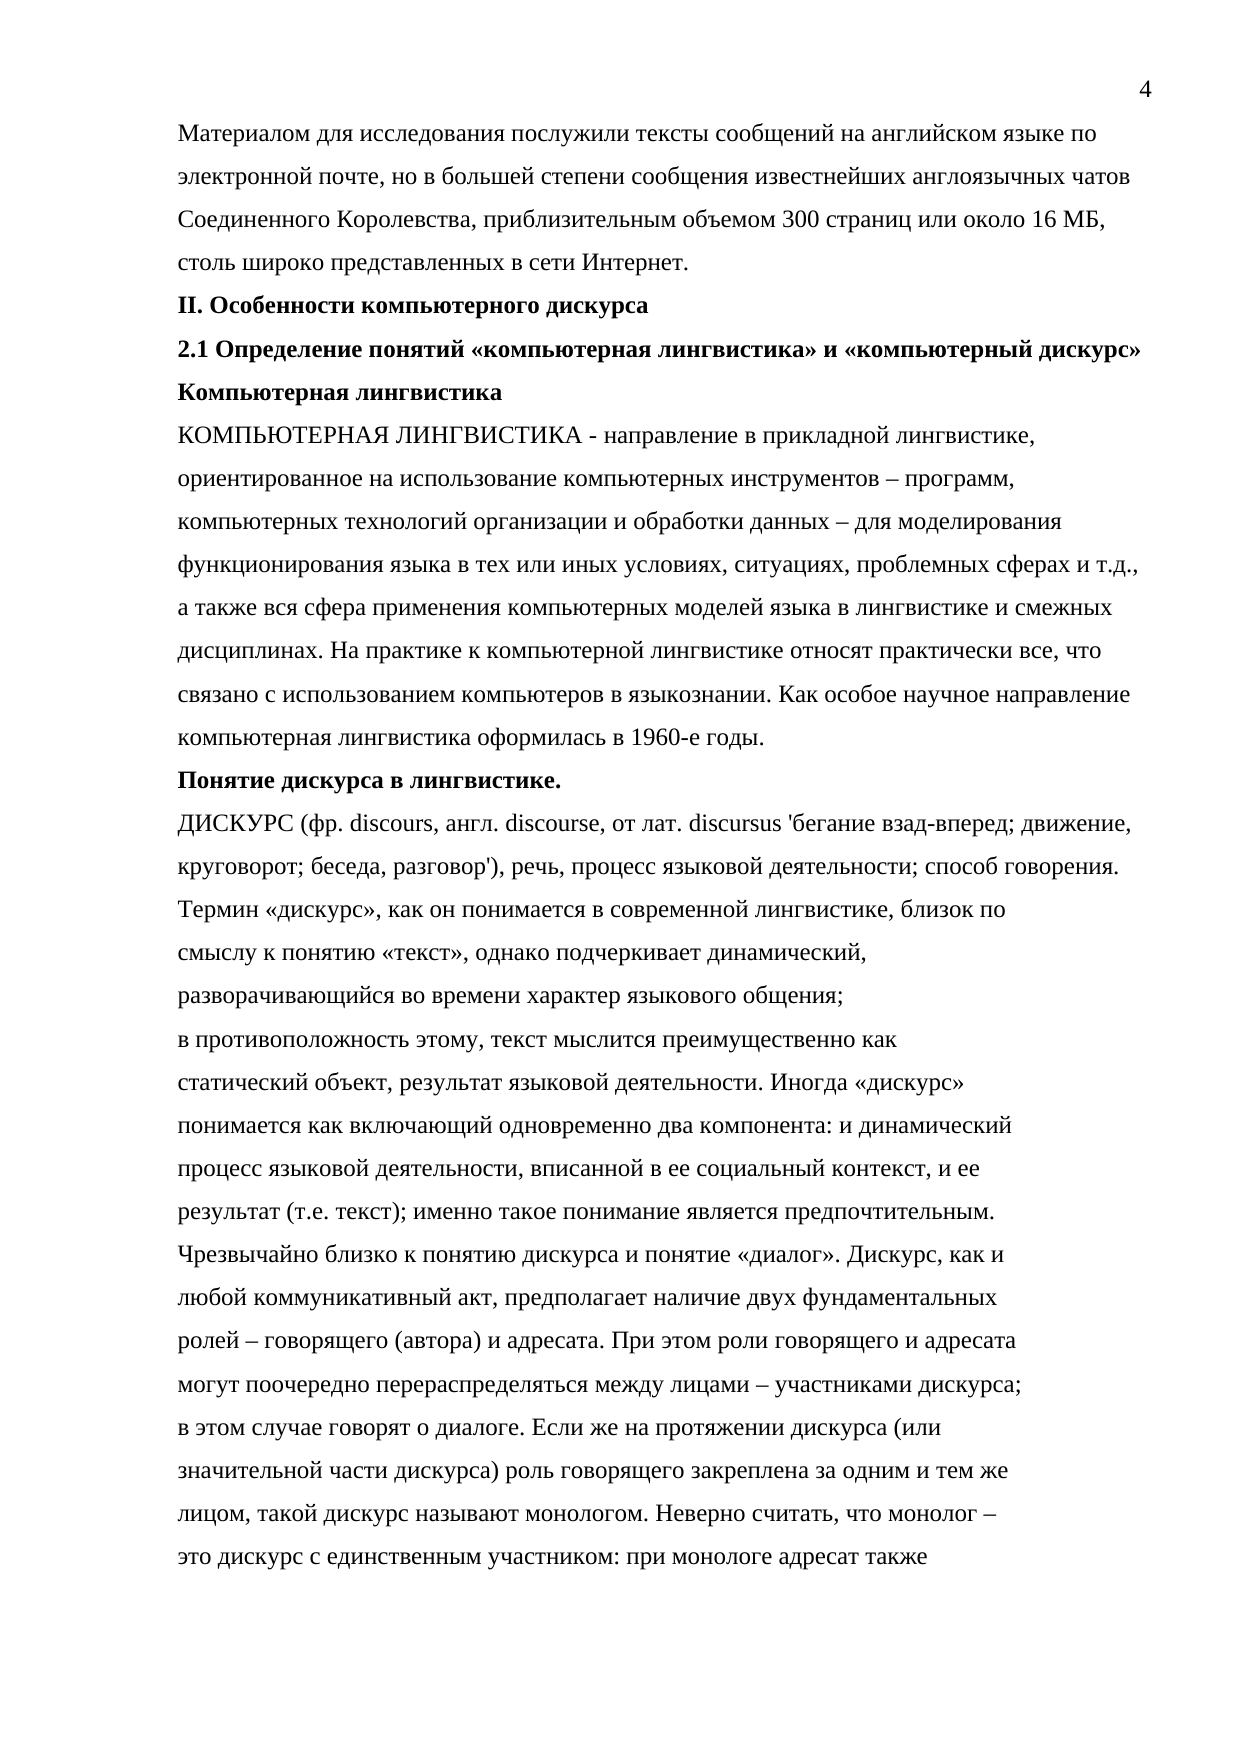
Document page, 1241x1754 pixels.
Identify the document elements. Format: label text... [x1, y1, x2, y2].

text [177, 894, 1033, 1570]
text II. Особенности компьютерного дискурса [177, 291, 1152, 319]
text Материалом для исследования послужили тексты сообщений на английском языке по электронной почте, но в большей степени сообщения известнейших англоязычных чатов Соединенного Королевства, приблизительным объемом 300 страниц или около 16 МБ, столь широко представленных в сети Интернет. [177, 118, 1152, 276]
text КОМПЬЮТЕРНАЯ ЛИНГВИСТИКА - направление в прикладной лингвистике, ориентированное на использование компьютерных инструментов – программ, компьютерных технологий организации и обработки данных – для моделирования функционирования языка в тех или иных условиях, ситуациях, проблемных сферах и т.д., а также вся сфера применения компьютерных моделей языка в лингвистике и смежных дисциплинах. На практике к компьютерной лингвистике относят практически все, что связано с использованием компьютеров в языкознании. Как особое научное направление компьютерная лингвистика оформилась в 1960-е годы. [177, 420, 1152, 751]
text 2.1 Определение понятий «компьютерная лингвистика» и «компьютерный дискурс» [177, 334, 1152, 362]
text Компьютерная лингвистика [177, 377, 1152, 406]
text ДИСКУРС (фр. discours, англ. discourse, от лат. discursus 'бегание взад-вперед; движение, круговорот; беседа, разговор'), речь, процесс языковой деятельности; способ говорения. [177, 808, 1152, 880]
text Понятие дискурса в лингвистике. [177, 765, 1033, 794]
